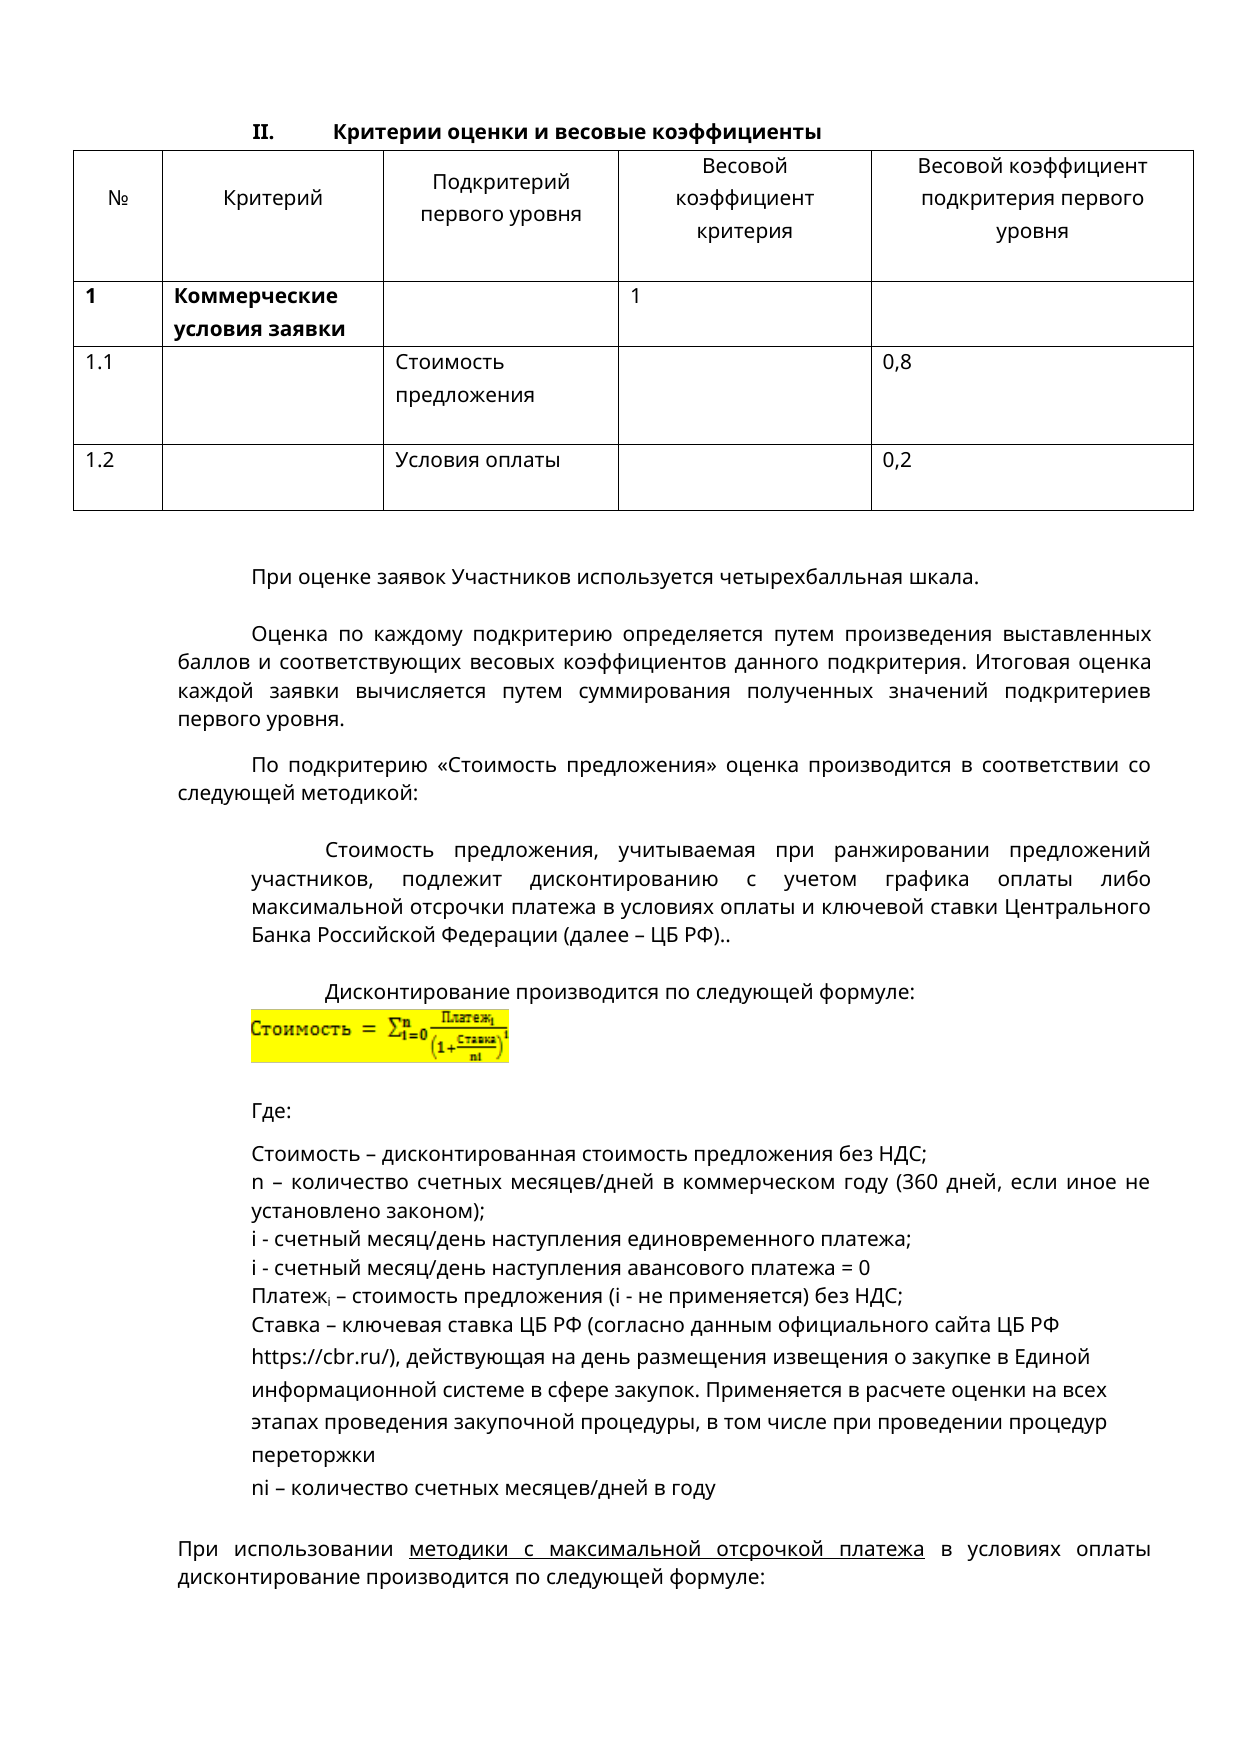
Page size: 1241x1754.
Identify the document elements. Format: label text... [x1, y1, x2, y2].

table_cell 0,2 [872, 445, 1193, 510]
text n – количество счетных месяцев/дней в коммерческом году (360 дней, если иное не установлено законом); [251, 1167, 1152, 1224]
text При оценке заявок Участников используется четырехбалльная шкала. [177, 562, 1152, 591]
table_cell [163, 445, 383, 510]
text Платежi – стоимость предложения (i - не применяется) без НДС; [251, 1281, 1152, 1310]
table_header Весовой коэффициент критерия [619, 151, 871, 281]
text Стоимость предложения, учитываемая при ранжировании предложений участников, подлежит дисконтированию с учетом графика оплаты либо максимальной отсрочки платежа в условиях оплаты и ключевой ставки Центрального Банка Российской Федерации (далее – ЦБ РФ).. [251, 835, 1152, 949]
table_header Критерий [163, 151, 383, 281]
text Дисконтирование производится по следующей формуле: [251, 977, 1152, 1006]
text i - счетный месяц/день наступления авансового платежа = 0 [251, 1253, 1152, 1281]
table_cell [619, 445, 871, 510]
table_cell Условия оплаты [384, 445, 618, 510]
table_cell [619, 347, 871, 444]
text ni – количество счетных месяцев/дней в году [251, 1473, 1152, 1501]
table_header Весовой коэффициент подкритерия первого уровня [872, 151, 1193, 281]
table_cell [872, 282, 1193, 346]
table_cell Коммерческие условия заявки [163, 282, 383, 346]
table_cell [384, 282, 618, 346]
text По подкритерию «Стоимость предложения» оценка производится в соответствии со следующей методикой: [177, 750, 1152, 807]
table_cell 1 [74, 282, 162, 346]
picture [251, 1005, 509, 1077]
table_cell 0,8 [872, 347, 1193, 444]
table_cell 1 [619, 282, 871, 346]
text Оценка по каждому подкритерию определяется путем произведения выставленных баллов и соответствующих весовых коэффициентов данного подкритерия. Итоговая оценка каждой заявки вычисляется путем суммирования полученных значений подкритериев первого уровня. [177, 619, 1152, 733]
table_cell Стоимость предложения [384, 347, 618, 444]
text Ставка – ключевая ставка ЦБ РФ (согласно данным официального сайта ЦБ РФ https://cbr.ru/), действующая на день размещения извещения о закупке в Единой информационной системе в сфере закупок. Применяется в расчете оценки на всех этапах проведения закупочной процедуры, в том числе при проведении процедур переторжки [251, 1310, 1152, 1468]
table_cell 1.1 [74, 347, 162, 444]
table_header Подкритерий первого уровня [384, 151, 618, 281]
text Где: [251, 1096, 1152, 1125]
table_cell [163, 347, 383, 444]
table_cell 1.2 [74, 445, 162, 510]
text i - счетный месяц/день наступления единовременного платежа; [251, 1224, 1152, 1253]
text Стоимость – дисконтированная стоимость предложения без НДС; [251, 1139, 1152, 1167]
list Критерии оценки и весовые коэффициенты [252, 117, 1152, 146]
text При использовании методики с максимальной отсрочкой платежа в условиях оплаты дисконтирование производится по следующей формуле: [177, 1534, 1152, 1591]
table_header № [74, 151, 162, 281]
